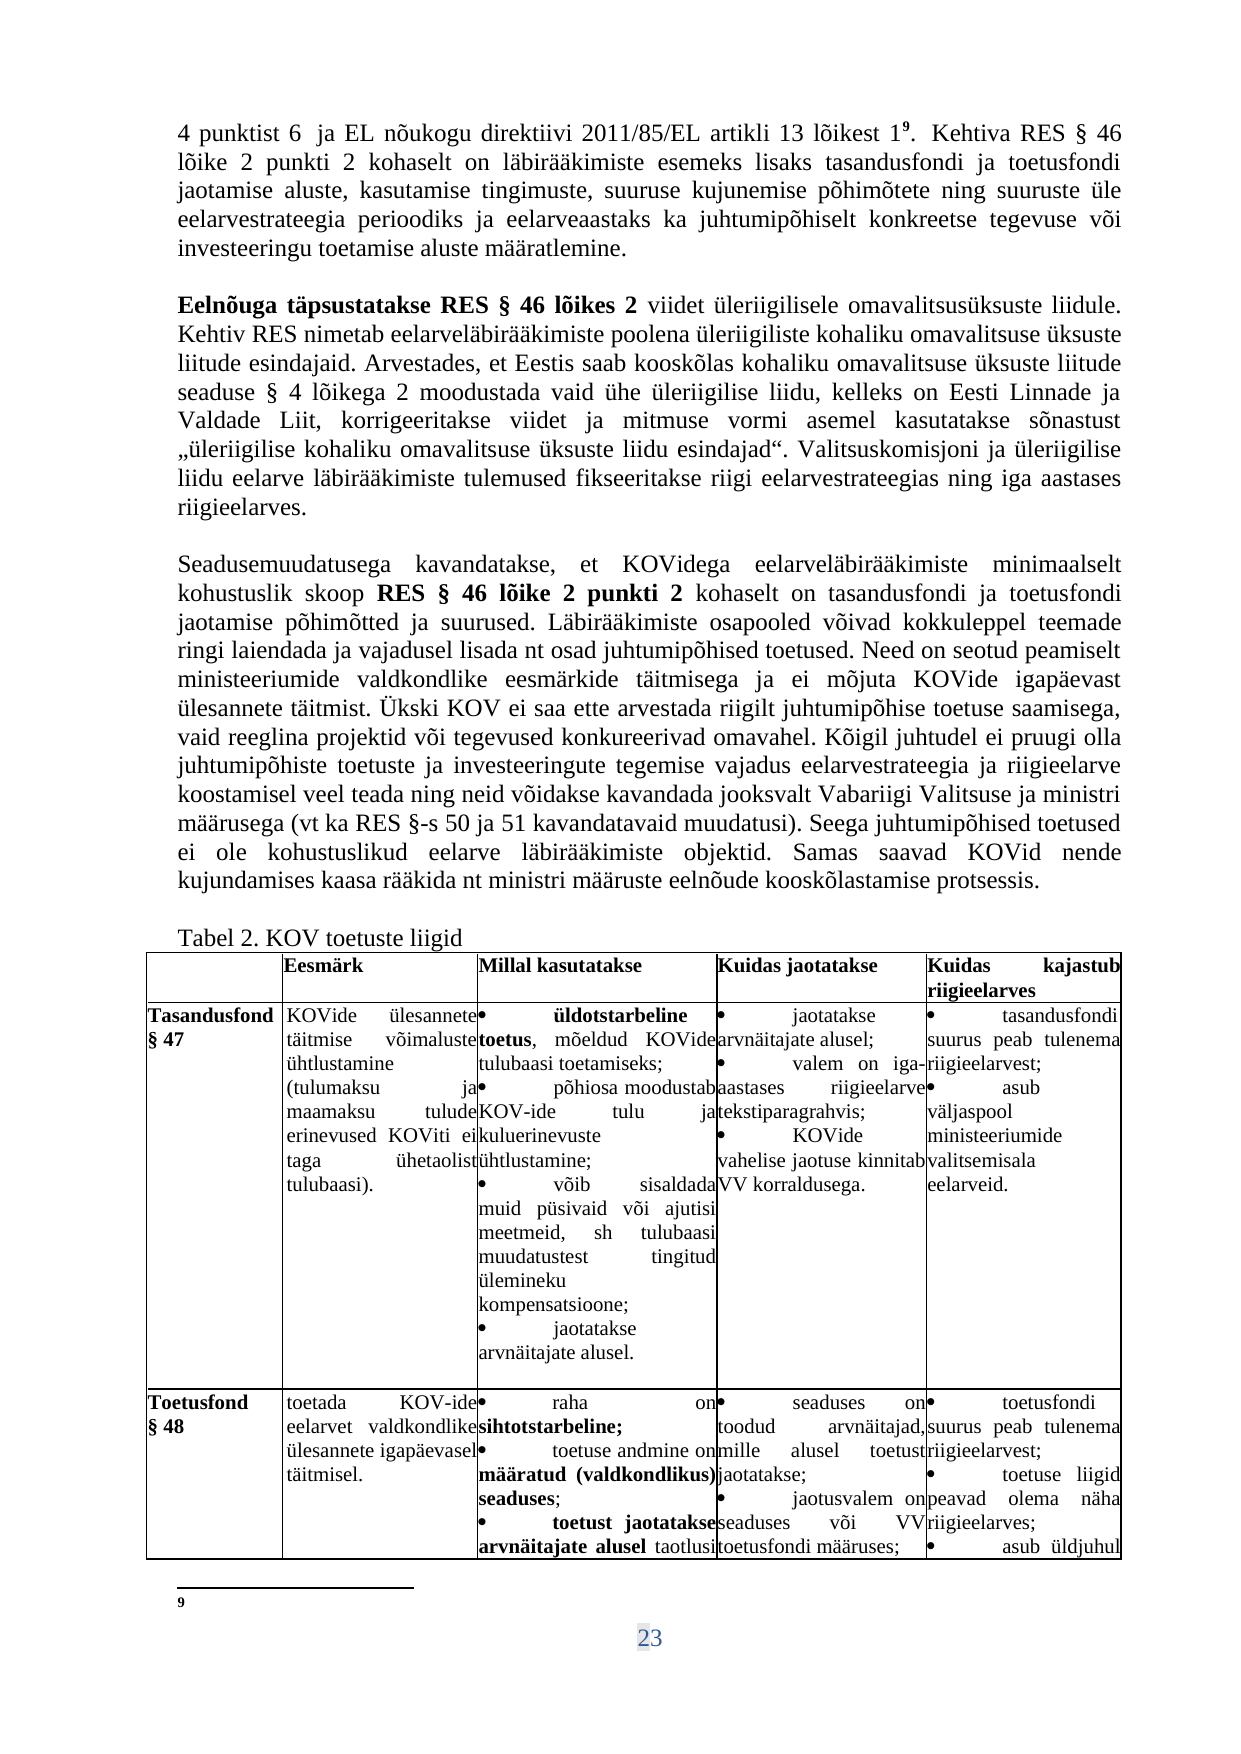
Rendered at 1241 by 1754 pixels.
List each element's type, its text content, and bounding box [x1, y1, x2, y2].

table_header Kuidas kajastub riigieelarves [927, 953, 1120, 1002]
text Seadusemuudatusega kavandatakse, et KOVidega eelarveläbirääkimiste minimaalselt kohustuslik skoop RES § 46 lõike 2 punkti 2 kohaselt on tasandusfondi ja toetusfondi jaotamise põhimõtted ja suurused. Läbirääkimiste osapooled võivad kokkuleppel teemade ringi laiendada ja vajadusel lisada nt osad juhtumipõhised toetused. Need on seotud peamiselt ministeeriumide valdkondlike eesmärkide täitmisega ja ei mõjuta KOVide igapäevast ülesannete täitmist. Ükski KOV ei saa ette arvestada riigilt juhtumipõhise toetuse saamisega, vaid reeglina projektid või tegevused konkureerivad omavahel. Kõigil juhtudel ei pruugi olla juhtumipõhiste toetuste ja investeeringute tegemise vajadus eelarvestrateegia ja riigieelarve koostamisel veel teada ning neid võidakse kavandada jooksvalt Vabariigi Valitsuse ja ministri määrusega (vt ka RES §-s 50 ja 51 kavandatavaid muudatusi). Seega juhtumipõhised toetused ei ole kohustuslikud eelarve läbirääkimiste objektid. Samas saavad KOVid nende kujundamises kaasa rääkida nt ministri määruste eelnõude kooskõlastamise protsessis. [177, 549, 1122, 894]
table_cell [283, 1390, 477, 1558]
text Eelnõuga täpsustatakse RES § 46 lõikes 2 viidet üleriigilisele omavalitsusüksuste liidule. Kehtiv RES nimetab eelarveläbirääkimiste poolena üleriigiliste kohaliku omavalitsuse üksuste liitude esindajaid. Arvestades, et Eestis saab kooskõlas kohaliku omavalitsuse üksuste liitude seaduse § 4 lõikega 2 moodustada vaid ühe üleriigilise liidu, kelleks on Eesti Linnade ja Valdade Liit, korrigeeritakse viidet ja mitmuse vormi asemel kasutatakse sõnastust „üleriigilise kohaliku omavalitsuse üksuste liidu esindajad“. Valitsuskomisjoni ja üleriigilise liidu eelarve läbirääkimiste tulemused fikseeritakse riigi eelarvestrateegias ning iga aastases riigieelarves. [177, 291, 1122, 521]
table_cell jaotatakse arvnäitajate alusel; valem on iga-aastases riigieelarve tekstiparagrahvis; KOVide vahelise jaotuse kinnitab VV korraldusega. [718, 1003, 926, 1388]
table_cell tasandusfondi suurus peab tulenema riigieelarvest; asub väljaspool ministeeriumide valitsemisala eelarveid. [927, 1003, 1120, 1388]
table_header Eesmärk [283, 953, 477, 1002]
text Tabel 2. KOV toetuste liigid [177, 923, 1122, 952]
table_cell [478, 1390, 716, 1558]
table_cell Tasandusfond § 47 [147, 1003, 282, 1388]
table_header [147, 953, 282, 1002]
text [177, 118, 1122, 262]
table_header Millal kasutatakse [478, 953, 717, 1002]
table_cell Toetusfond § 48 [147, 1389, 282, 1558]
table_cell üldotstarbeline toetus, mõeldud KOVide tulubaasi toetamiseks; põhiosa moodustab KOV-ide tulu ja kuluerinevuste ühtlustamine; võib sisaldada muid püsivaid või ajutisi meetmeid, sh tulubaasi muudatustest tingitud ülemineku kompensatsioone; jaotatakse arvnäitajate alusel. [478, 1003, 716, 1388]
table_header Kuidas jaotatakse [718, 953, 926, 1002]
table_cell KOVide ülesannete täitmise võimaluste ühtlustamine (tulumaksu ja maamaksu tulude erinevused KOViti ei taga ühetaolist tulubaasi). [283, 1003, 477, 1388]
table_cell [718, 1390, 926, 1558]
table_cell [927, 1390, 1120, 1558]
